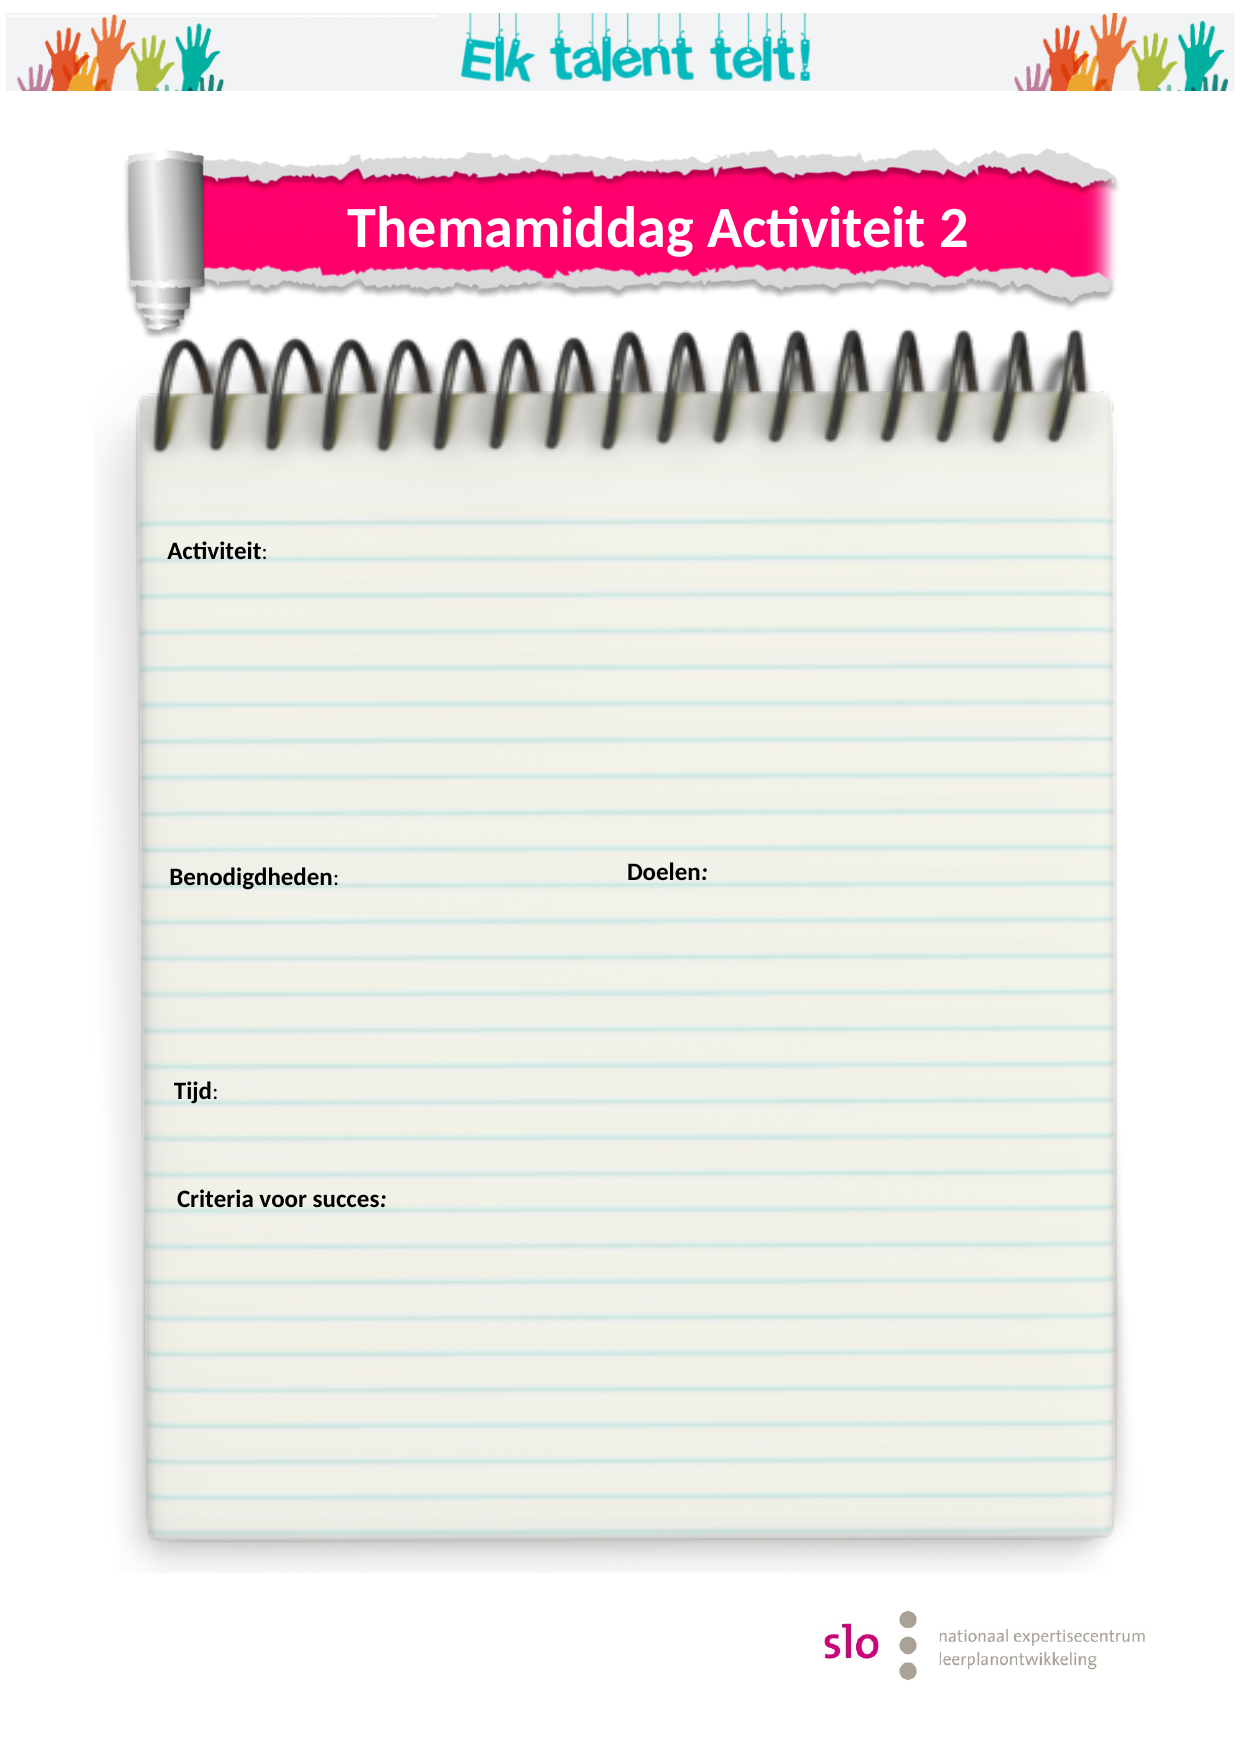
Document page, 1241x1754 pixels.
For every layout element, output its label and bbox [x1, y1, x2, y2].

picture [93, 145, 1163, 1573]
picture [793, 1606, 1172, 1687]
picture [5, 13, 1235, 91]
